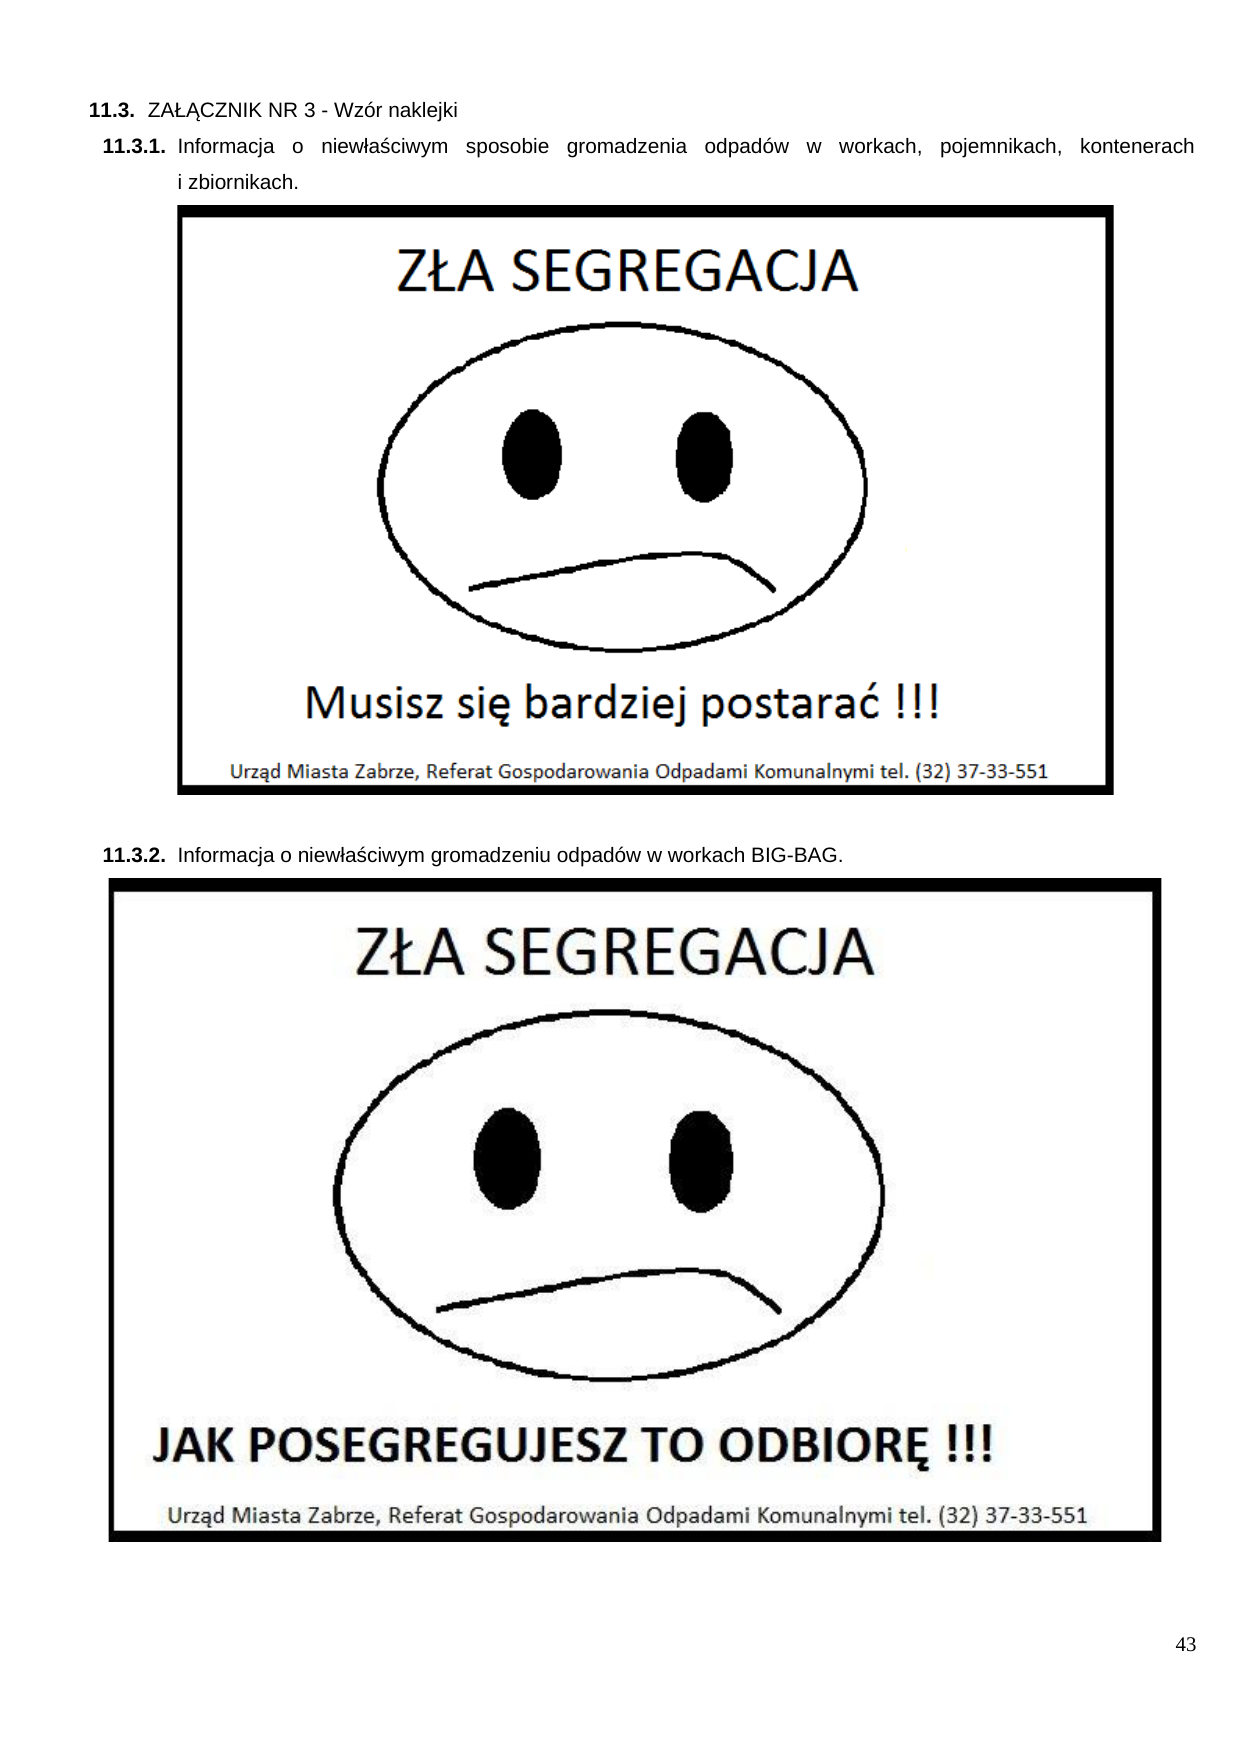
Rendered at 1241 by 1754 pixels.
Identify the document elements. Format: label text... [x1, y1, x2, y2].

list Informacja o niewłaściwym gromadzeniu odpadów w workach BIG-BAG. [102, 843, 1196, 867]
list ZAŁĄCZNIK NR 3 - Wzór naklejki [89, 98, 1196, 122]
picture [177, 205, 1114, 795]
picture [108, 878, 1162, 1542]
